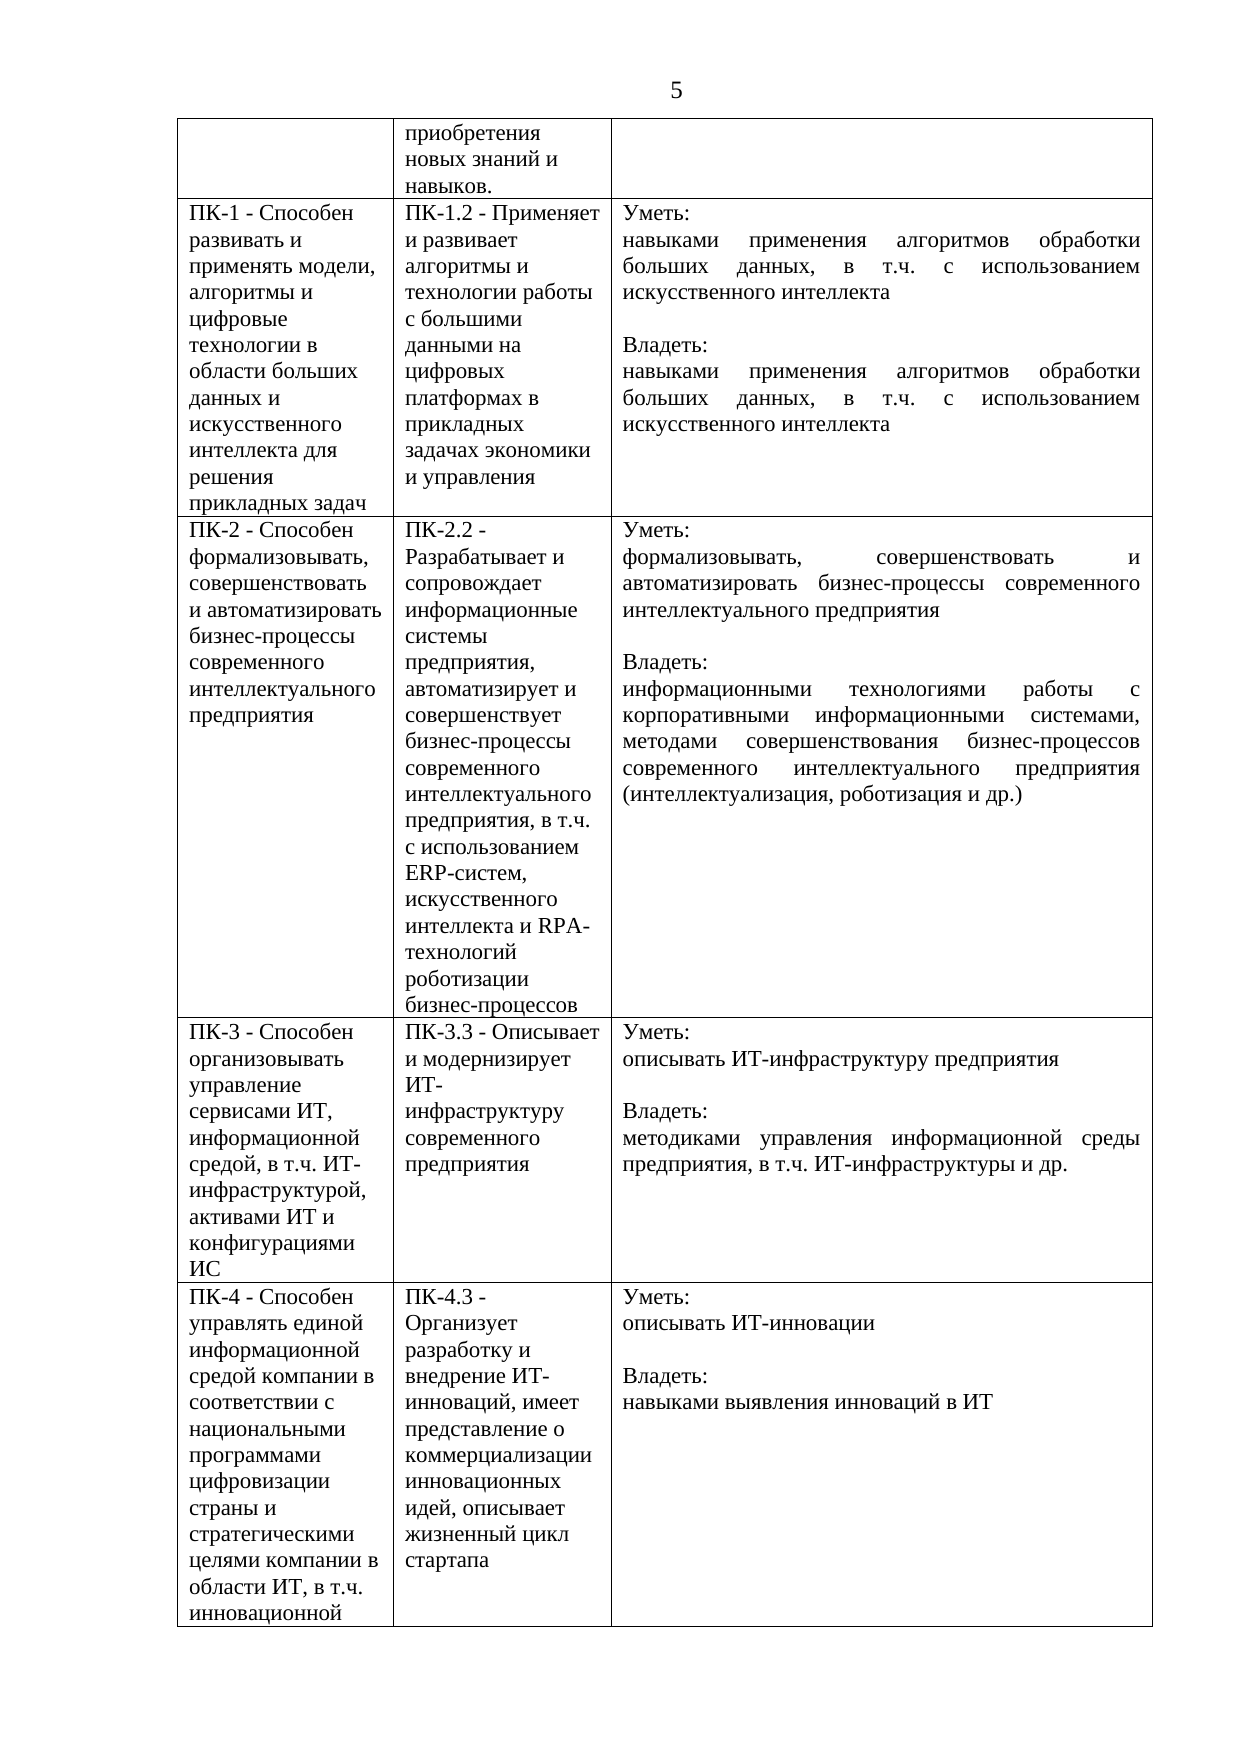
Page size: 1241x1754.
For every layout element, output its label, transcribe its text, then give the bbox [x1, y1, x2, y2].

table_cell Уметь: описывать ИТ-инфраструктуру предприятия Владеть: методиками управления информационной среды предприятия, в т.ч. ИТ-инфраструктуры и др. [612, 1018, 1152, 1282]
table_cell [394, 119, 611, 198]
table_cell ПК-3.3 - Описывает и модернизирует ИТ-инфраструктуру современного предприятия [394, 1018, 611, 1282]
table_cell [178, 119, 393, 198]
table_cell ПК-1 - Способен развивать и применять модели, алгоритмы и цифровые технологии в области больших данных и искусственного интеллекта для решения прикладных задач [178, 199, 393, 516]
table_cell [178, 1283, 393, 1626]
table_cell ПК-1.2 - Применяет и развивает алгоритмы и технологии работы с большими данными на цифровых платформах в прикладных задачах экономики и управления [394, 199, 611, 516]
table_cell ПК-2 - Способен формализовывать, совершенствовать и автоматизировать бизнес-процессы современного интеллектуального предприятия [178, 517, 393, 1017]
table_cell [612, 119, 1152, 198]
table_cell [394, 1283, 611, 1626]
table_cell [612, 1283, 1152, 1626]
table_cell Уметь: навыками применения алгоритмов обработки больших данных, в т.ч. с использованием искусственного интеллекта Владеть: навыками применения алгоритмов обработки больших данных, в т.ч. с использованием искусственного интеллекта [612, 199, 1152, 516]
table_cell ПК-2.2 - Разрабатывает и сопровождает информационные системы предприятия, автоматизирует и совершенствует бизнес-процессы современного интеллектуального предприятия, в т.ч. с использованием ERP-систем, искусственного интеллекта и RPA-технологий роботизации бизнес-процессов [394, 517, 611, 1017]
table_cell ПК-3 - Способен организовывать управление сервисами ИТ, информационной средой, в т.ч. ИТ-инфраструктурой, активами ИТ и конфигурациями ИС [178, 1018, 393, 1282]
table_cell Уметь: формализовывать, совершенствовать и автоматизировать бизнес-процессы современного интеллектуального предприятия Владеть: информационными технологиями работы с корпоративными информационными системами, методами совершенствования бизнес-процессов современного интеллектуального предприятия (интеллектуализация, роботизация и др.) [612, 517, 1152, 1017]
